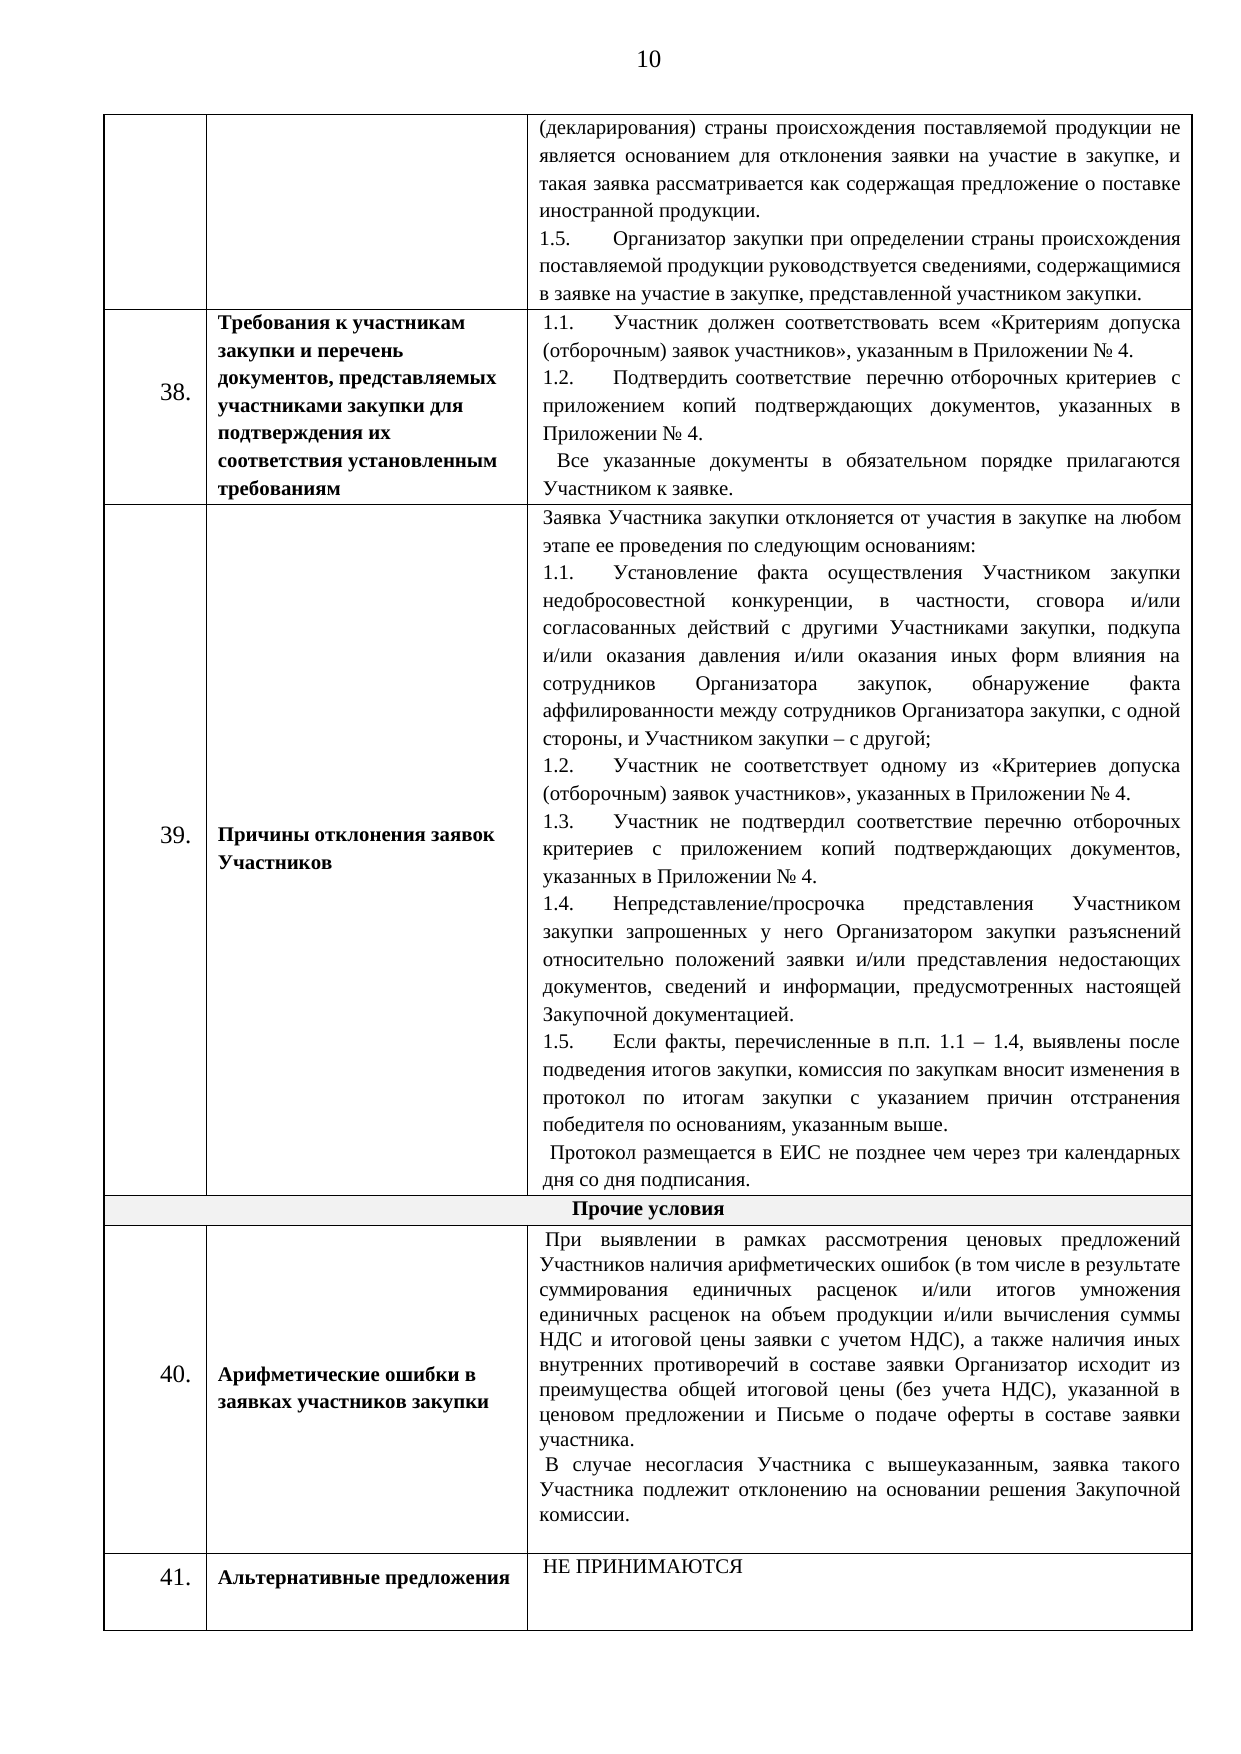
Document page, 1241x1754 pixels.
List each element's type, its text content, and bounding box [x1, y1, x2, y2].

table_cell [207, 115, 527, 309]
table_cell Требования к участникам закупки и перечень документов, представляемых участниками закупки для подтверждения их соответствия установленным требованиям [207, 310, 527, 504]
table_cell Арифметические ошибки в заявках участников закупки [207, 1226, 527, 1553]
table_cell [105, 1554, 206, 1630]
table_cell [105, 115, 206, 309]
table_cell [528, 115, 1191, 309]
table_cell Заявка Участника закупки отклоняется от участия в закупке на любом этапе ее проведения по следующим основаниям: Установление факта осуществления Участником закупки недобросовестной конкуренции, в частности, сговора и/или согласованных действий с другими Участниками закупки, подкупа и/или оказания давления и/или оказания иных форм влияния на сотрудников Организатора закупок, обнаружение факта аффилированности между сотрудников Организатора закупки, с одной стороны, и Участником закупки – с другой; Участник не соответствует одному из «Критериев допуска (отборочным) заявок участников», указанных в Приложении № 4. Участник не подтвердил соответствие перечню отборочных критериев с приложением копий подтверждающих документов, указанных в Приложении № 4. Непредставление/просрочка представления Участником закупки запрошенных у него Организатором закупки разъяснений относительно положений заявки и/или представления недостающих документов, сведений и информации, предусмотренных настоящей Закупочной документацией. Если факты, перечисленные в п.п. 1.1 – 1.4, выявлены после подведения итогов закупки, комиссия по закупкам вносит изменения в протокол по итогам закупки с указанием причин отстранения победителя по основаниям, указанным выше. Протокол размещается в ЕИС не позднее чем через три календарных дня со дня подписания. [528, 505, 1191, 1195]
table_cell НЕ ПРИНИМАЮТСЯ [528, 1554, 1191, 1630]
table_cell Участник должен соответствовать всем «Критериям допуска (отборочным) заявок участников», указанным в Приложении № 4. Подтвердить соответствие перечню отборочных критериев с приложением копий подтверждающих документов, указанных в Приложении № 4. Все указанные документы в обязательном порядке прилагаются Участником к заявке. [528, 310, 1191, 504]
table_cell [105, 310, 206, 504]
table_cell [105, 505, 206, 1195]
table_cell При выявлении в рамках рассмотрения ценовых предложений Участников наличия арифметических ошибок (в том числе в результате суммирования единичных расценок и/или итогов умножения единичных расценок на объем продукции и/или вычисления суммы НДС и итоговой цены заявки с учетом НДС), а также наличия иных внутренних противоречий в составе заявки Организатор исходит из преимущества общей итоговой цены (без учета НДС), указанной в ценовом предложении и Письме о подаче оферты в составе заявки участника. В случае несогласия Участника с вышеуказанным, заявка такого Участника подлежит отклонению на основании решения Закупочной комиссии. [528, 1226, 1191, 1553]
table_cell Прочие условия [105, 1196, 1191, 1225]
table_cell [105, 1226, 206, 1553]
table_cell Альтернативные предложения [207, 1554, 527, 1630]
table_cell Причины отклонения заявок Участников [207, 505, 527, 1195]
